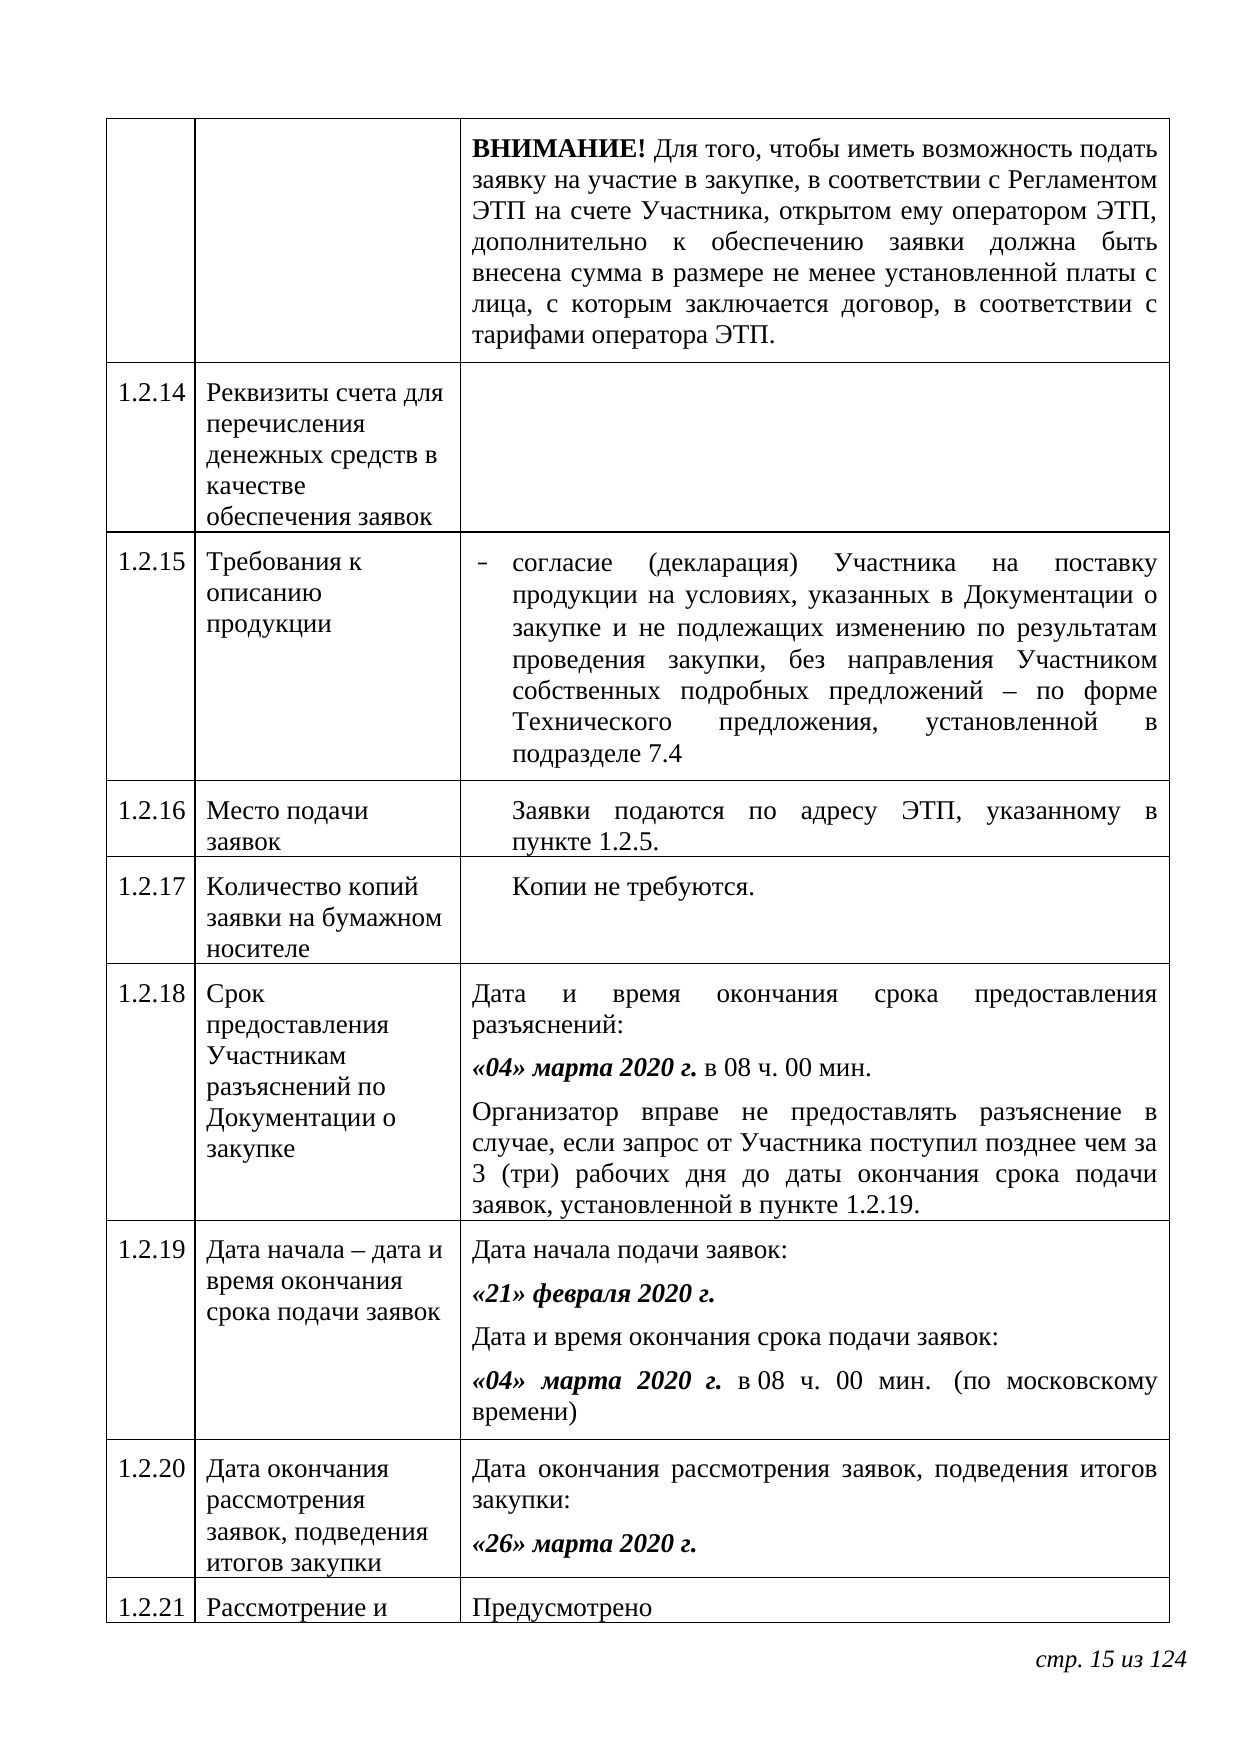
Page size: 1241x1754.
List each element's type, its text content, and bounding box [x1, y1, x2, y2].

table_cell [107, 964, 194, 1220]
table_cell [107, 781, 194, 856]
table_cell Дата и время окончания срока предоставления разъяснений: «04» марта 2020 г. в 08 ч. 00 мин. Организатор вправе не предоставлять разъяснение в случае, если запрос от Участника поступил позднее чем за 3 (три) рабочих дня до даты окончания срока подачи заявок, установленной в пункте 1.2.19. [461, 964, 1169, 1220]
table_cell Предусмотрено [461, 1578, 1169, 1622]
table_cell Дата окончания рассмотрения заявок, подведения итогов закупки [196, 1440, 460, 1577]
table_cell Заявки подаются по адресу ЭТП, указанному в пункте 1.2.5. [461, 781, 1169, 856]
table_cell Требования к описанию продукции [196, 533, 460, 780]
table_cell [107, 1578, 194, 1622]
table_cell [107, 1221, 194, 1439]
table_cell Количество копий заявки на бумажном носителе [196, 857, 460, 963]
table_cell Дата начала подачи заявок: «21» февраля 2020 г. Дата и время окончания срока подачи заявок: «04» марта 2020 г. в 08 ч. 00 мин. (по московскому времени) [461, 1221, 1169, 1439]
table_cell Дата начала – дата и время окончания срока подачи заявок [196, 1221, 460, 1439]
table_cell Реквизиты счета для перечисления денежных средств в качестве обеспечения заявок [196, 363, 460, 531]
table_cell [107, 363, 194, 531]
table_cell согласие (декларация) Участника на поставку продукции на условиях, указанных в Документации о закупке и не подлежащих изменению по результатам проведения закупки, без направления Участником собственных подробных предложений – по форме Технического предложения, установленной в подразделе 7.4 [461, 533, 1169, 780]
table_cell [196, 1578, 460, 1622]
table_cell [107, 533, 194, 780]
table_cell Место подачи заявок [196, 781, 460, 856]
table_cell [196, 119, 460, 362]
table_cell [461, 119, 1169, 362]
table_cell Копии не требуются. [461, 857, 1169, 963]
table_cell [107, 119, 194, 362]
table_cell [461, 363, 1169, 531]
table_cell Дата окончания рассмотрения заявок, подведения итогов закупки: «26» марта 2020 г. [461, 1440, 1169, 1577]
table_cell Срок предоставления Участникам разъяснений по Документации о закупке [196, 964, 460, 1220]
table_cell [107, 1440, 194, 1577]
table_cell [107, 857, 194, 963]
